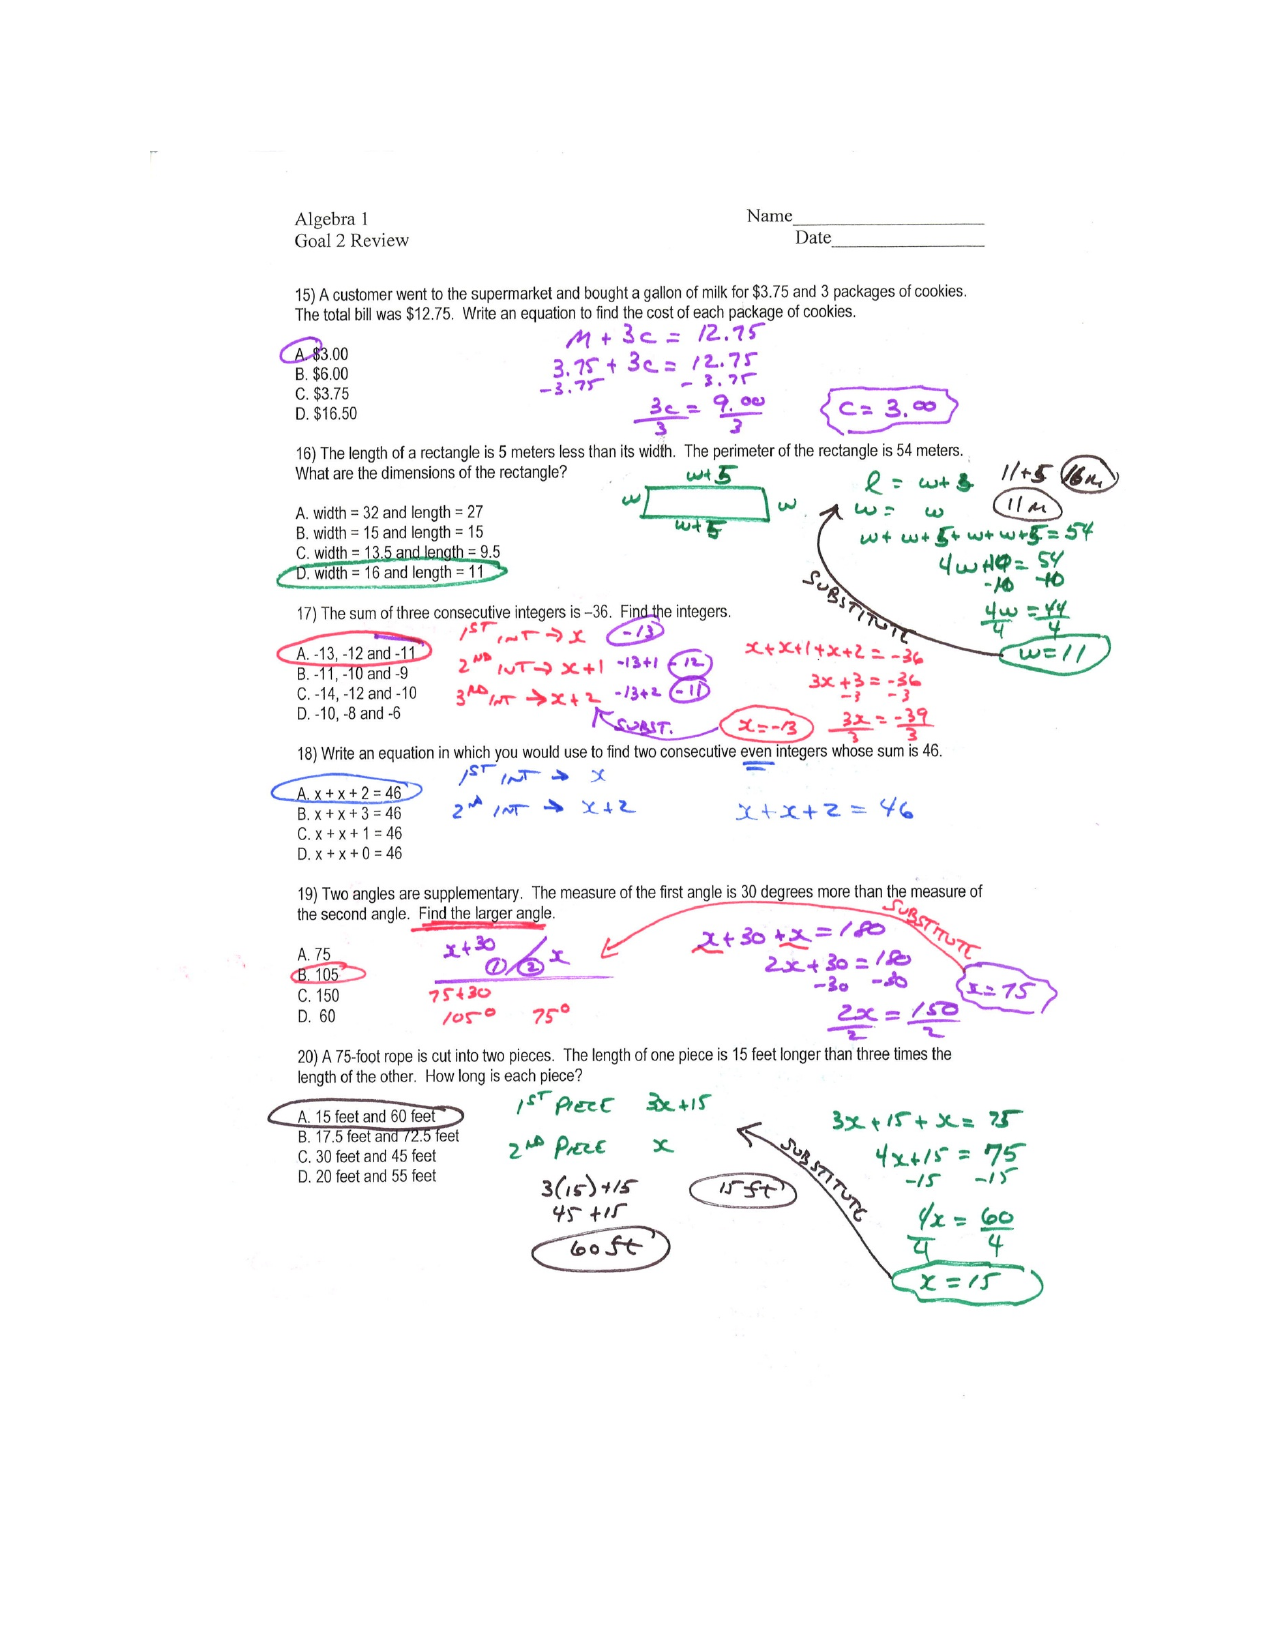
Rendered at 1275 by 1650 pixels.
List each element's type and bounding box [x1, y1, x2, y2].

picture [150, 150, 1125, 1412]
